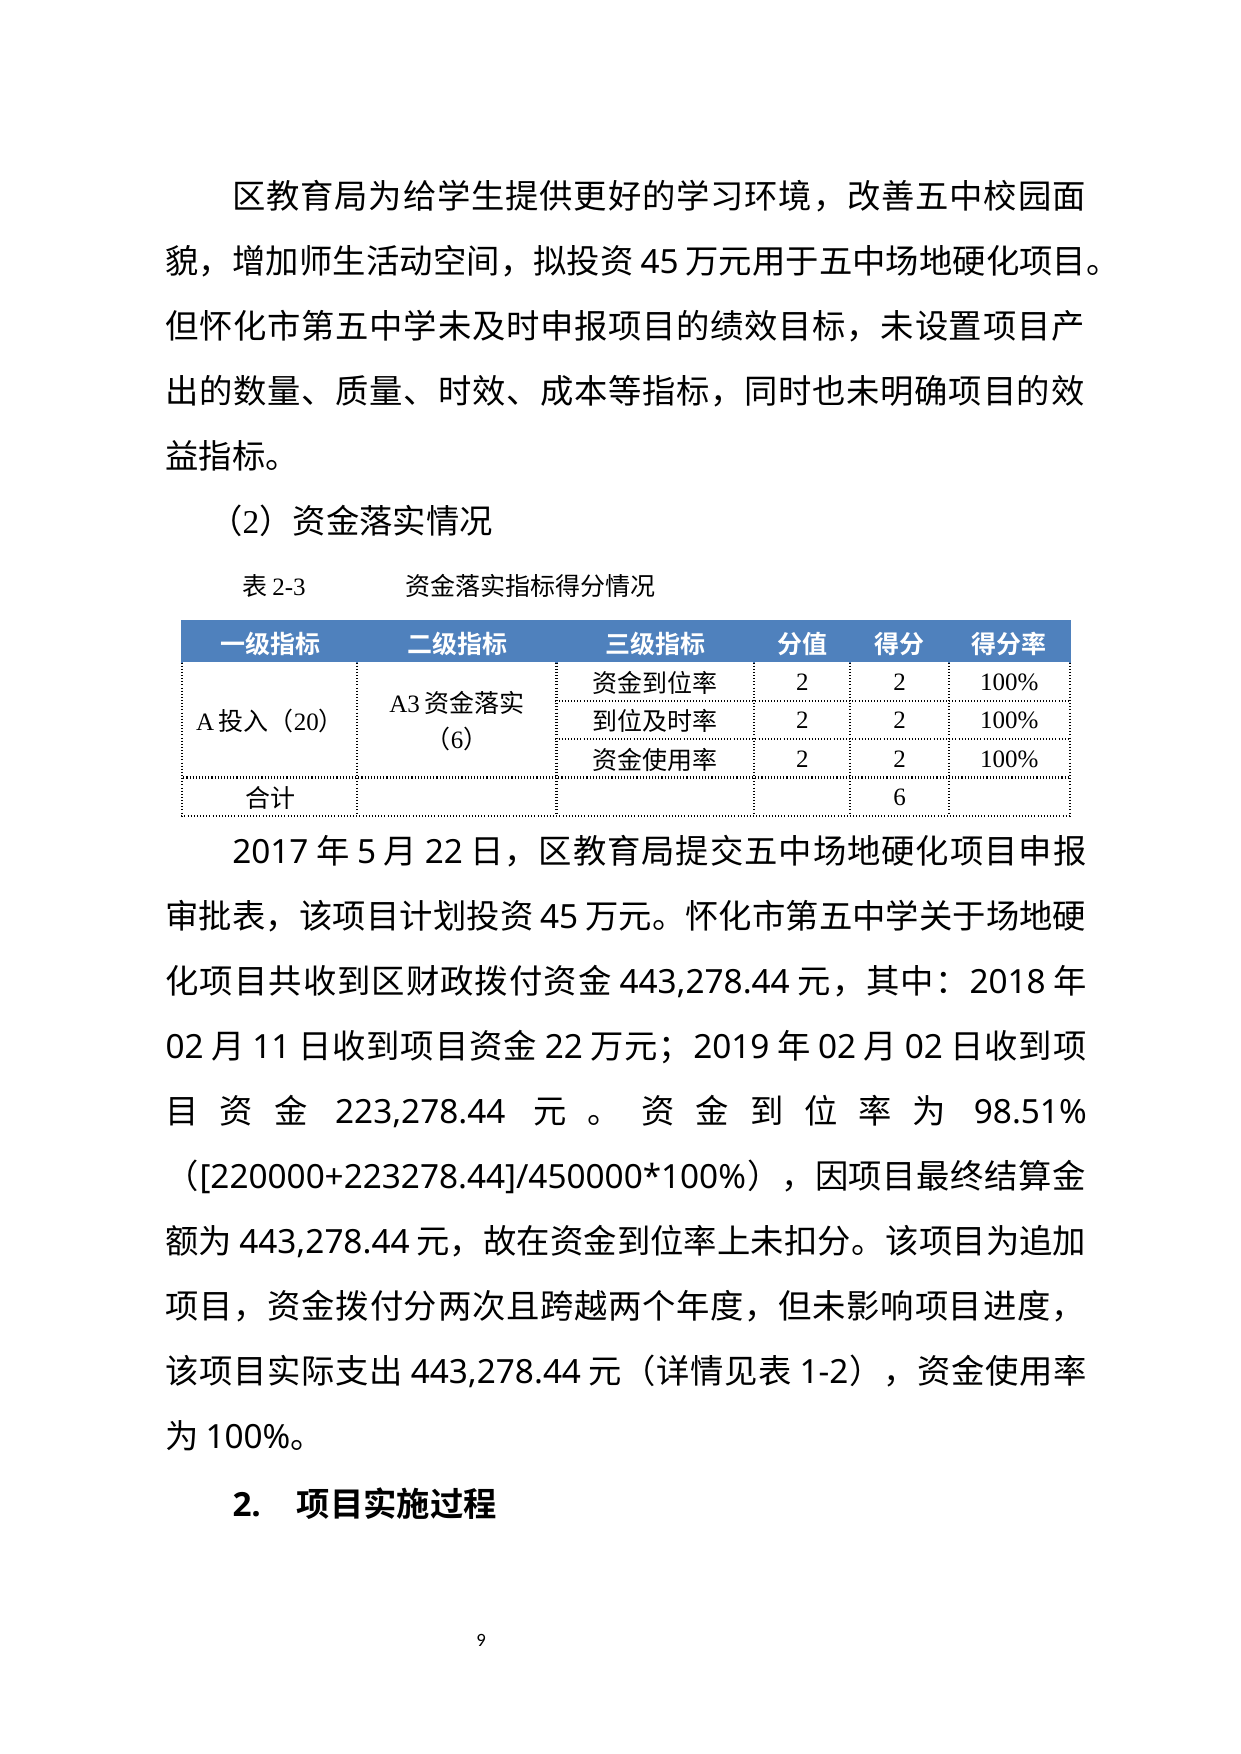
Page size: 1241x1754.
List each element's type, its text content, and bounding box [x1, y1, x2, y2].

table_cell 2 [850, 664, 948, 700]
table_cell A3资金落实（6） [357, 664, 556, 776]
list 资金落实情况 [209, 487, 1087, 552]
table_header 分值 [755, 622, 849, 662]
table_cell 2 [850, 738, 948, 776]
table_cell [754, 776, 850, 815]
table_header 三级指标 [558, 622, 753, 662]
table_cell 100% [949, 738, 1070, 776]
table_cell 6 [850, 776, 948, 815]
table_header 二级指标 [358, 622, 555, 662]
table_cell 2 [754, 738, 850, 776]
table_cell [357, 776, 556, 815]
table_header 得分率 [950, 622, 1069, 662]
table_cell 2 [754, 700, 850, 738]
table_cell 2 [850, 700, 948, 738]
table_cell 资金使用率 [556, 738, 754, 776]
table_cell 到位及时率 [556, 700, 754, 738]
table_cell 资金到位率 [556, 664, 754, 700]
table_cell [556, 776, 754, 815]
table_cell A投入（20） [182, 664, 357, 776]
text 表2-3 资金落实指标得分情况 [165, 552, 1087, 617]
list 项目实施过程 [165, 1467, 1087, 1529]
text 区教育局为给学生提供更好的学习环境，改善五中校园面貌，增加师生活动空间，拟投资45万元用于五中场地硬化项目。但怀化市第五中学未及时申报项目的绩效目标，未设置项目产出的数量、质量、时效、成本等指标，同时也未明确项目的效益指标。 [165, 162, 1087, 487]
table_cell [949, 776, 1070, 815]
table_cell 合计 [182, 776, 357, 815]
table_header 得分 [851, 622, 948, 662]
table_cell 100% [949, 664, 1070, 700]
table_header 一级指标 [183, 622, 356, 662]
table_cell 100% [949, 700, 1070, 738]
table_cell 2 [754, 664, 850, 700]
text 2017年5月22日，区教育局提交五中场地硬化项目申报审批表，该项目计划投资45万元。怀化市第五中学关于场地硬化项目共收到区财政拨付资金443,278.44元，其中：2018年02月11日收到项目资金22万元；2019年02月02日收到项目资金223,278.44元。资金到位率为98.51%（[220000+223278.44]/450000*100%），因项目最终结算金额为443,278.44元，故在资金到位率上未扣分。该项目为追加项目，资金拨付分两次且跨越两个年度，但未影响项目进度，该项目实际支出443,278.44元（详情见表1-2），资金使用率为100%。 [165, 817, 1087, 1467]
